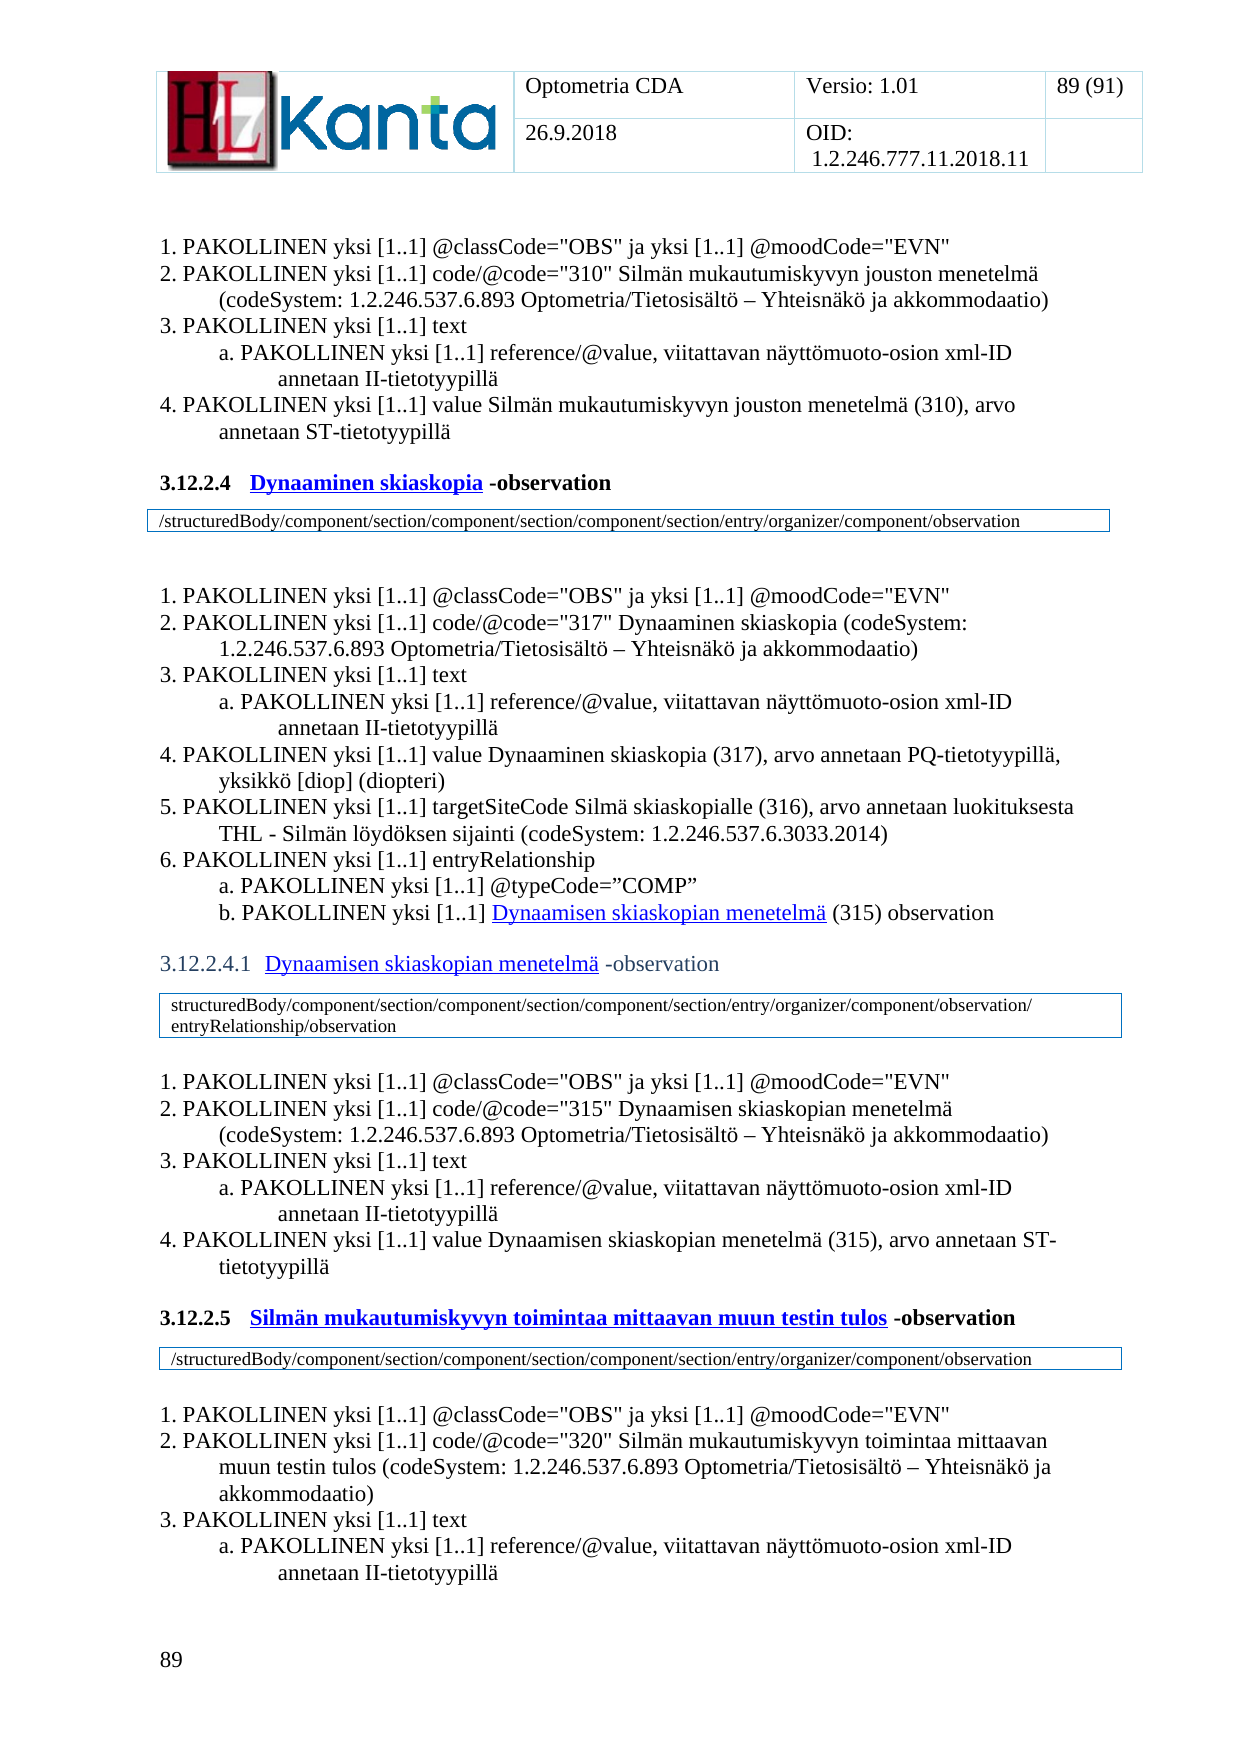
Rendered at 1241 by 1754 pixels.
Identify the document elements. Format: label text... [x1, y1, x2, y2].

text 5. PAKOLLINEN yksi [1..1] targetSiteCode Silmä skiaskopialle (316), arvo annetaan luokituksesta THL - Silmän löydöksen sijainti (codeSystem: 1.2.246.537.6.3033.2014) [159, 793, 1081, 846]
text 3. PAKOLLINEN yksi [1..1] text [159, 662, 1081, 688]
text 1. PAKOLLINEN yksi [1..1] @classCode="OBS" ja yksi [1..1] @moodCode="EVN" [159, 1068, 1081, 1094]
table_header /structuredBody/component/section/component/section/component/section/entry/organizer/component/observation [160, 1348, 1121, 1369]
table_header /structuredBody/component/section/component/section/component/section/entry/organizer/component/observation [148, 510, 1109, 531]
text a. PAKOLLINEN yksi [1..1] @typeCode=”COMP” [218, 872, 1081, 899]
text 1. PAKOLLINEN yksi [1..1] @classCode="OBS" ja yksi [1..1] @moodCode="EVN" [159, 582, 1081, 609]
text b. PAKOLLINEN yksi [1..1] Dynaamisen skiaskopian menetelmä (315) observation [218, 899, 1081, 925]
text 4. PAKOLLINEN yksi [1..1] value Dynaamisen skiaskopian menetelmä (315), arvo annetaan ST-tietotyypillä [159, 1226, 1081, 1279]
text a. PAKOLLINEN yksi [1..1] reference/@value, viitattavan näyttömuoto-osion xml-ID annetaan II-tietotyypillä [218, 1532, 1081, 1585]
text 2. PAKOLLINEN yksi [1..1] code/@code="320" Silmän mukautumiskyvyn toimintaa mittaavan muun testin tulos (codeSystem: 1.2.246.537.6.893 Optometria/Tietosisältö – Yhteisnäkö ja akkommodaatio) [159, 1427, 1081, 1506]
text a. PAKOLLINEN yksi [1..1] reference/@value, viitattavan näyttömuoto-osion xml-ID annetaan II-tietotyypillä [218, 339, 1081, 391]
text 1. PAKOLLINEN yksi [1..1] @classCode="OBS" ja yksi [1..1] @moodCode="EVN" [159, 233, 1081, 260]
subtitle Dynaamisen skiaskopian menetelmä -observation [159, 950, 1081, 976]
text 4. PAKOLLINEN yksi [1..1] value Silmän mukautumiskyvyn jouston menetelmä (310), arvo annetaan ST-tietotyypillä [159, 391, 1081, 444]
text 2. PAKOLLINEN yksi [1..1] code/@code="315" Dynaamisen skiaskopian menetelmä (codeSystem: 1.2.246.537.6.893 Optometria/Tietosisältö – Yhteisnäkö ja akkommodaatio) [159, 1094, 1081, 1147]
picture [167, 71, 279, 171]
subtitle Silmän mukautumiskyvyn toimintaa mittaavan muun testin tulos -observation [159, 1304, 1081, 1330]
table_header structuredBody/component/section/component/section/component/section/entry/organizer/component/observation/entryRelationship/observation [160, 994, 1121, 1037]
text 3. PAKOLLINEN yksi [1..1] text [159, 312, 1081, 339]
text 6. PAKOLLINEN yksi [1..1] entryRelationship [159, 846, 1081, 872]
text 4. PAKOLLINEN yksi [1..1] value Dynaaminen skiaskopia (317), arvo annetaan PQ-tietotyypillä, yksikkö [diop] (diopteri) [159, 741, 1081, 793]
subtitle Dynaaminen skiaskopia -observation [159, 469, 1081, 496]
text 2. PAKOLLINEN yksi [1..1] code/@code="317" Dynaaminen skiaskopia (codeSystem: 1.2.246.537.6.893 Optometria/Tietosisältö – Yhteisnäkö ja akkommodaatio) [159, 609, 1081, 662]
text a. PAKOLLINEN yksi [1..1] reference/@value, viitattavan näyttömuoto-osion xml-ID annetaan II-tietotyypillä [218, 1174, 1081, 1226]
text a. PAKOLLINEN yksi [1..1] reference/@value, viitattavan näyttömuoto-osion xml-ID annetaan II-tietotyypillä [218, 688, 1081, 741]
picture [281, 96, 496, 150]
text 3. PAKOLLINEN yksi [1..1] text [159, 1147, 1081, 1174]
text 2. PAKOLLINEN yksi [1..1] code/@code="310" Silmän mukautumiskyvyn jouston menetelmä (codeSystem: 1.2.246.537.6.893 Optometria/Tietosisältö – Yhteisnäkö ja akkommodaatio) [159, 260, 1081, 312]
text 1. PAKOLLINEN yksi [1..1] @classCode="OBS" ja yksi [1..1] @moodCode="EVN" [159, 1401, 1081, 1427]
text 3. PAKOLLINEN yksi [1..1] text [159, 1506, 1081, 1532]
